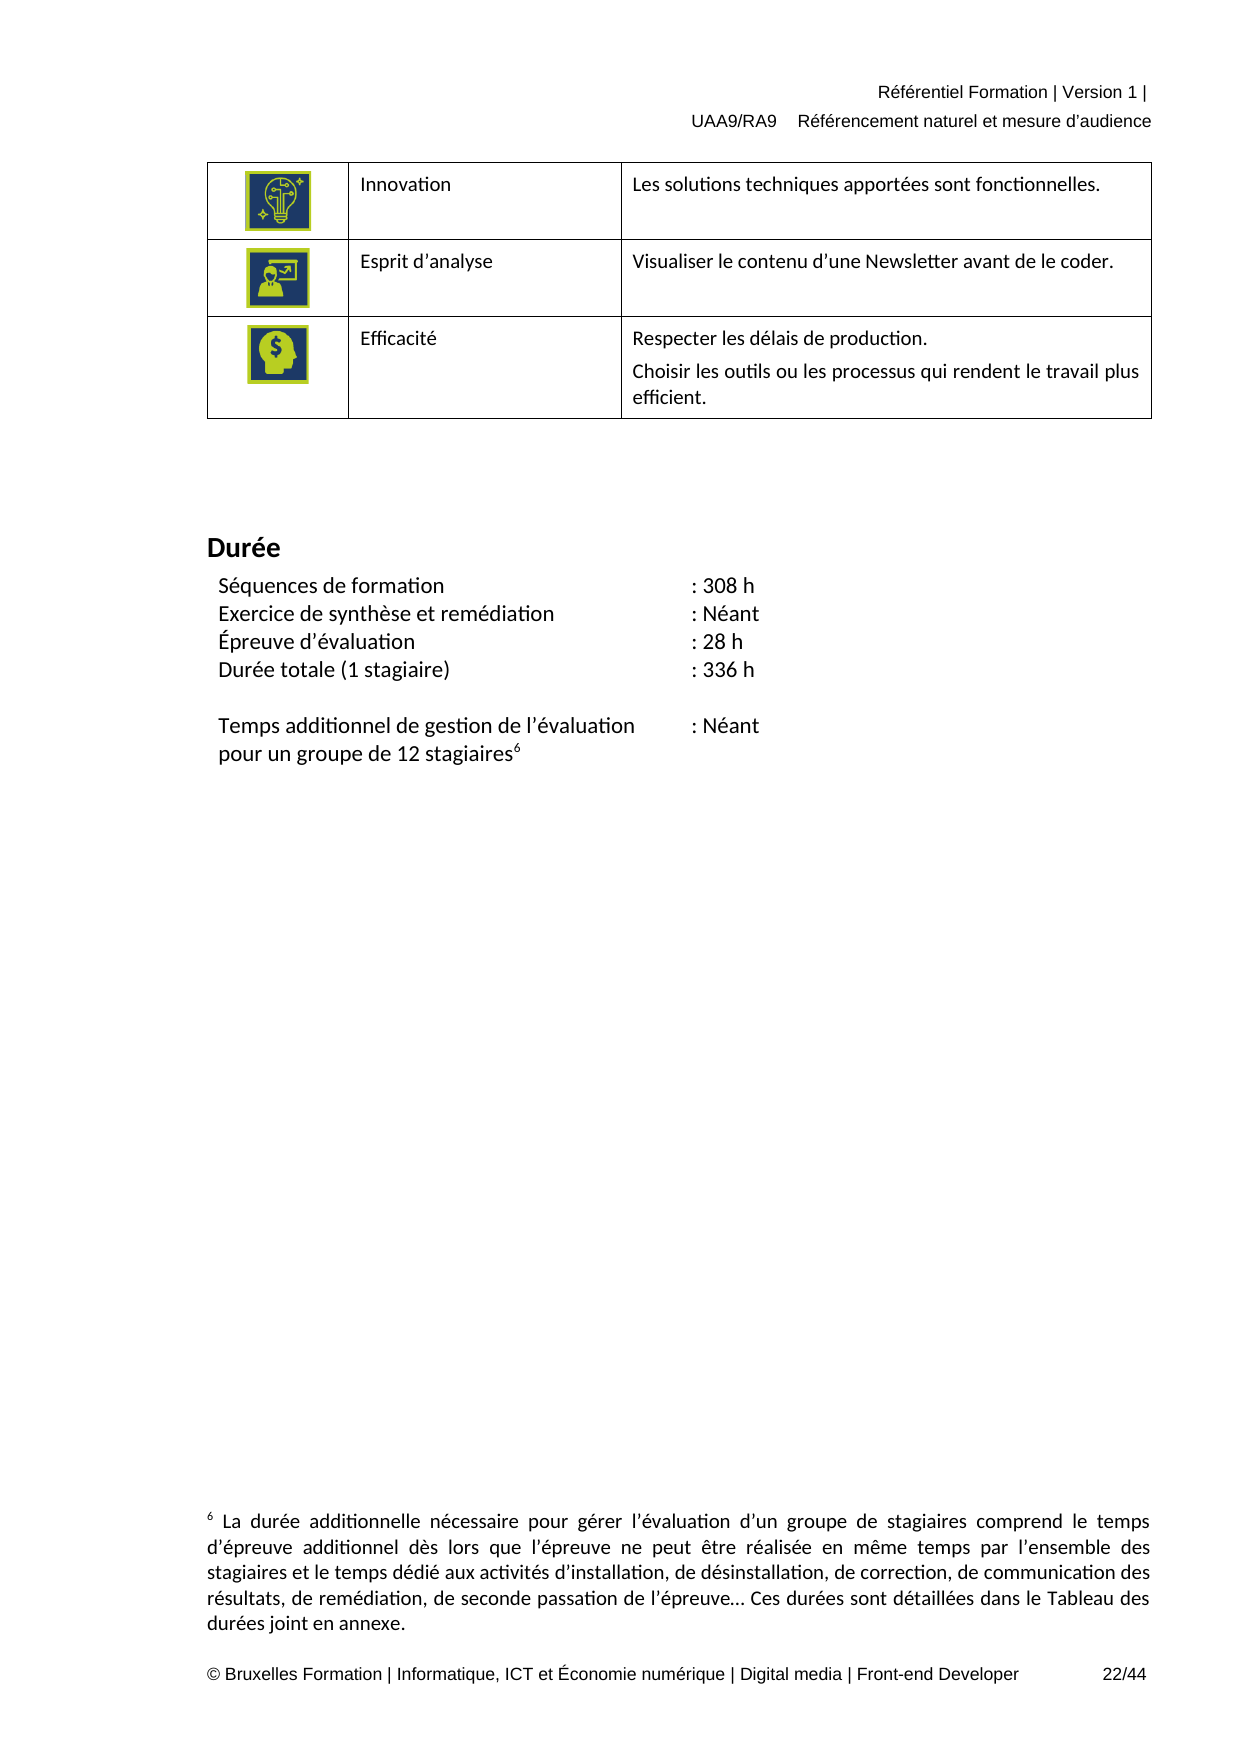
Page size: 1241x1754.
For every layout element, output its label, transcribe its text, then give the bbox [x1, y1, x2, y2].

table_cell : Néant [680, 599, 1152, 627]
table_cell Esprit d’analyse [349, 240, 621, 316]
table_cell [208, 240, 348, 316]
subtitle Durée [207, 529, 1152, 565]
table_header Séquences de formation [207, 571, 680, 599]
table_header : 308 h [680, 571, 1152, 599]
table_cell [208, 163, 348, 239]
table_cell Exercice de synthèse et remédiation [207, 599, 680, 627]
table_cell Efficacité [349, 317, 621, 418]
picture [247, 325, 309, 384]
table_cell : 336 h : Néant [680, 655, 1152, 795]
picture [246, 248, 310, 308]
table_cell Innovation [349, 163, 621, 239]
table_cell : 28 h [680, 627, 1152, 655]
table_cell Visualiser le contenu d’une Newsletter avant de le coder. [622, 240, 1151, 316]
table_cell Durée totale (1 stagiaire) Temps additionnel de gestion de l’évaluation pour un groupe de 12 stagiaires [207, 655, 680, 795]
table_cell Épreuve d’évaluation [207, 627, 680, 655]
table_cell Les solutions techniques apportées sont fonctionnelles. [622, 163, 1151, 239]
picture [245, 171, 312, 231]
table_cell [208, 317, 348, 418]
table_cell Respecter les délais de production. Choisir les outils ou les processus qui rendent le travail plus efficient. [622, 317, 1151, 418]
